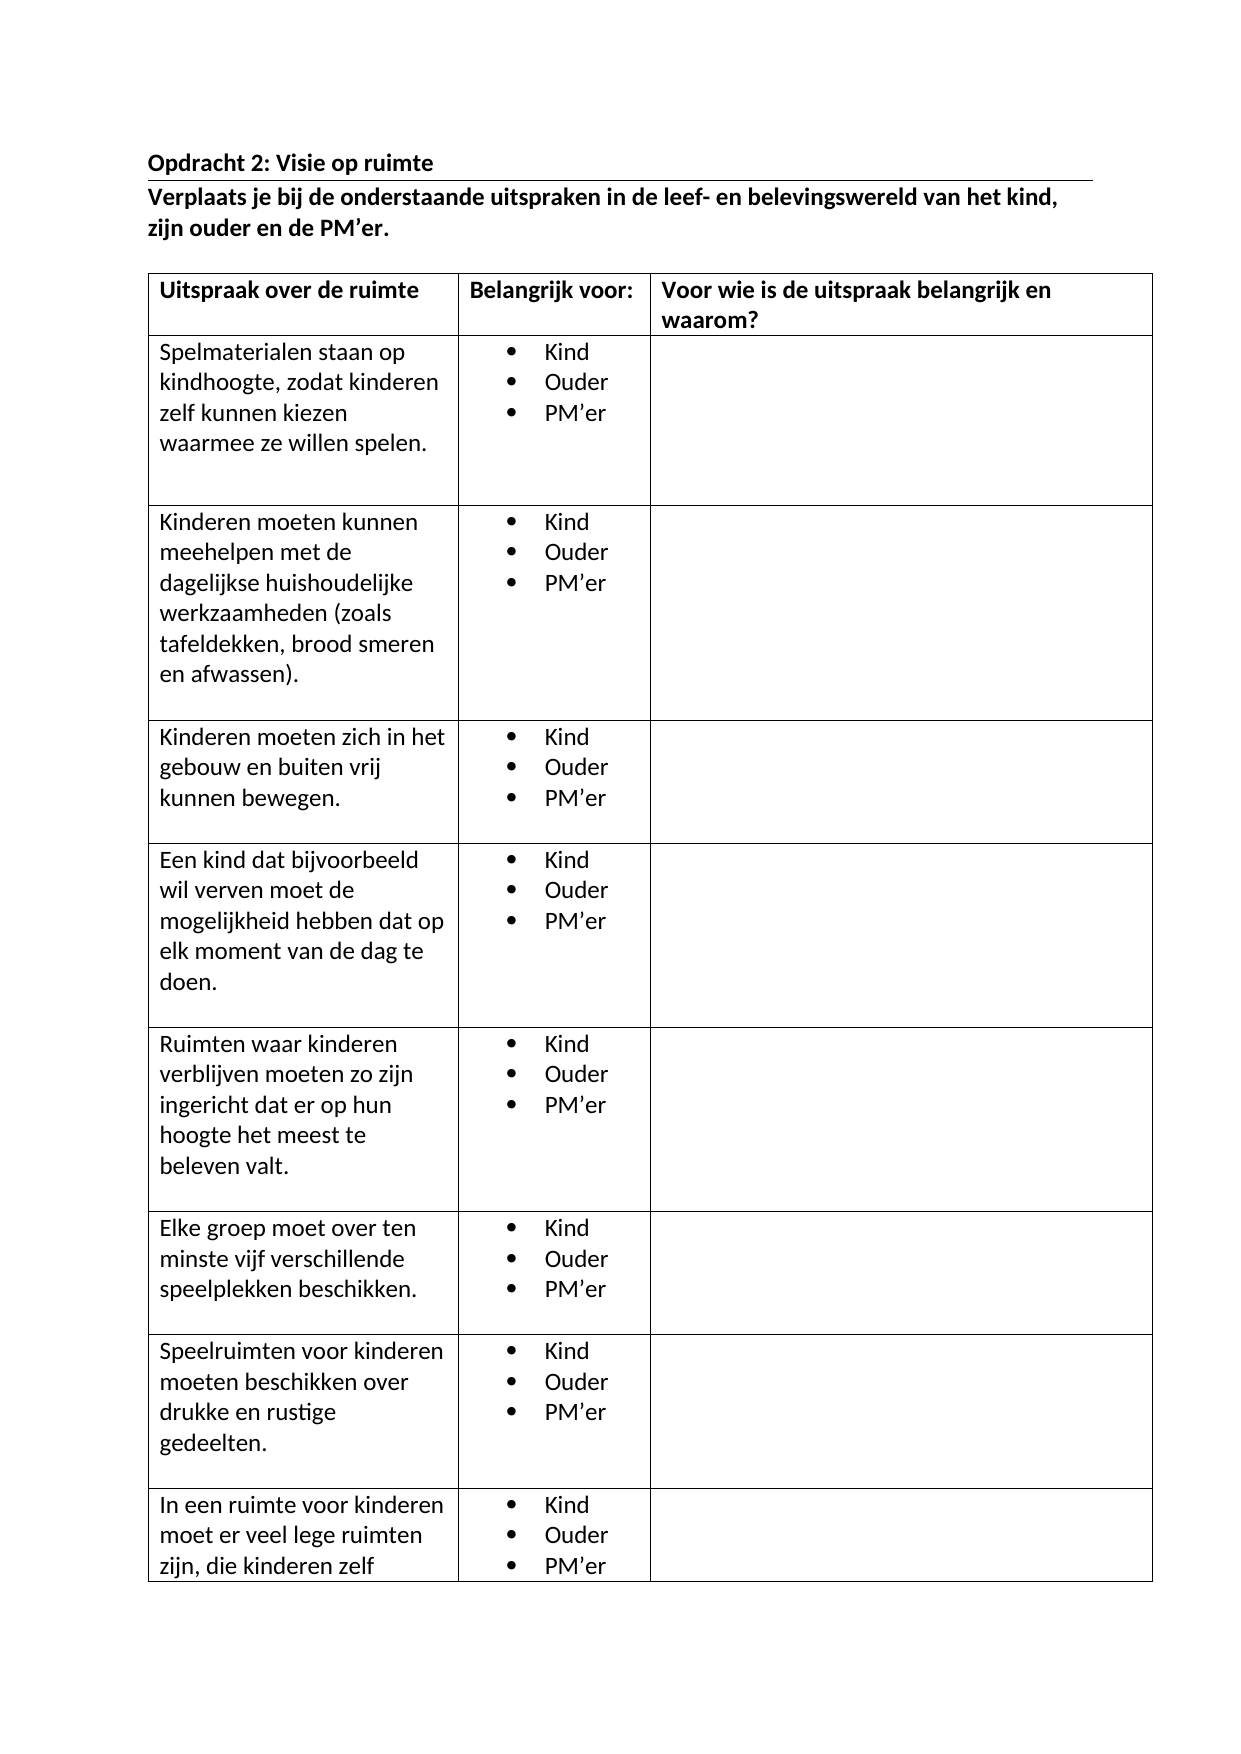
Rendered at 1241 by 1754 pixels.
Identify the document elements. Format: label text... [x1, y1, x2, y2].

table_cell Speelruimten voor kinderen moeten beschikken over drukke en rustige gedeelten. [149, 1335, 458, 1488]
table_cell [651, 721, 1152, 843]
table_cell Kinderen moeten zich in het gebouw en buiten vrij kunnen bewegen. [149, 721, 458, 843]
text Verplaats je bij de onderstaande uitspraken in de leef- en belevingswereld van het kind, zijn ouder en de PM’er. [148, 181, 1093, 242]
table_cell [149, 1489, 458, 1581]
table_cell [651, 336, 1152, 505]
table_cell Ruimten waar kinderen verblijven moeten zo zijn ingericht dat er op hun hoogte het meest te beleven valt. [149, 1028, 458, 1211]
table_cell Kind Ouder PM’er [459, 336, 650, 505]
table_cell Elke groep moet over ten minste vijf verschillende speelplekken beschikken. [149, 1212, 458, 1334]
table_cell Een kind dat bijvoorbeeld wil verven moet de mogelijkheid hebben dat op elk moment van de dag te doen. [149, 844, 458, 1027]
text Opdracht 2: Visie op ruimte [148, 148, 1093, 180]
table_cell [651, 844, 1152, 1027]
table_header Uitspraak over de ruimte [149, 274, 458, 335]
table_cell Kind Ouder PM’er [459, 1028, 650, 1211]
table_cell Kind Ouder PM’er [459, 1335, 650, 1488]
table_cell Spelmaterialen staan op kindhoogte, zodat kinderen zelf kunnen kiezen waarmee ze willen spelen. [149, 336, 458, 505]
table_cell [651, 1212, 1152, 1334]
table_header Voor wie is de uitspraak belangrijk en waarom? [651, 274, 1152, 335]
table_cell Kind Ouder PM’er [459, 506, 650, 720]
table_cell Kind Ouder PM’er [459, 721, 650, 843]
table_cell [651, 1489, 1152, 1581]
table_cell Kind Ouder PM’er [459, 1212, 650, 1334]
table_cell [651, 1335, 1152, 1488]
table_cell [651, 506, 1152, 720]
table_cell Kind Ouder PM’er [459, 844, 650, 1027]
table_header Belangrijk voor: [459, 274, 650, 335]
table_cell Kind Ouder PM’er [459, 1489, 650, 1581]
table_cell Kinderen moeten kunnen meehelpen met de dagelijkse huishoudelijke werkzaamheden (zoals tafeldekken, brood smeren en afwassen). [149, 506, 458, 720]
table_cell [651, 1028, 1152, 1211]
